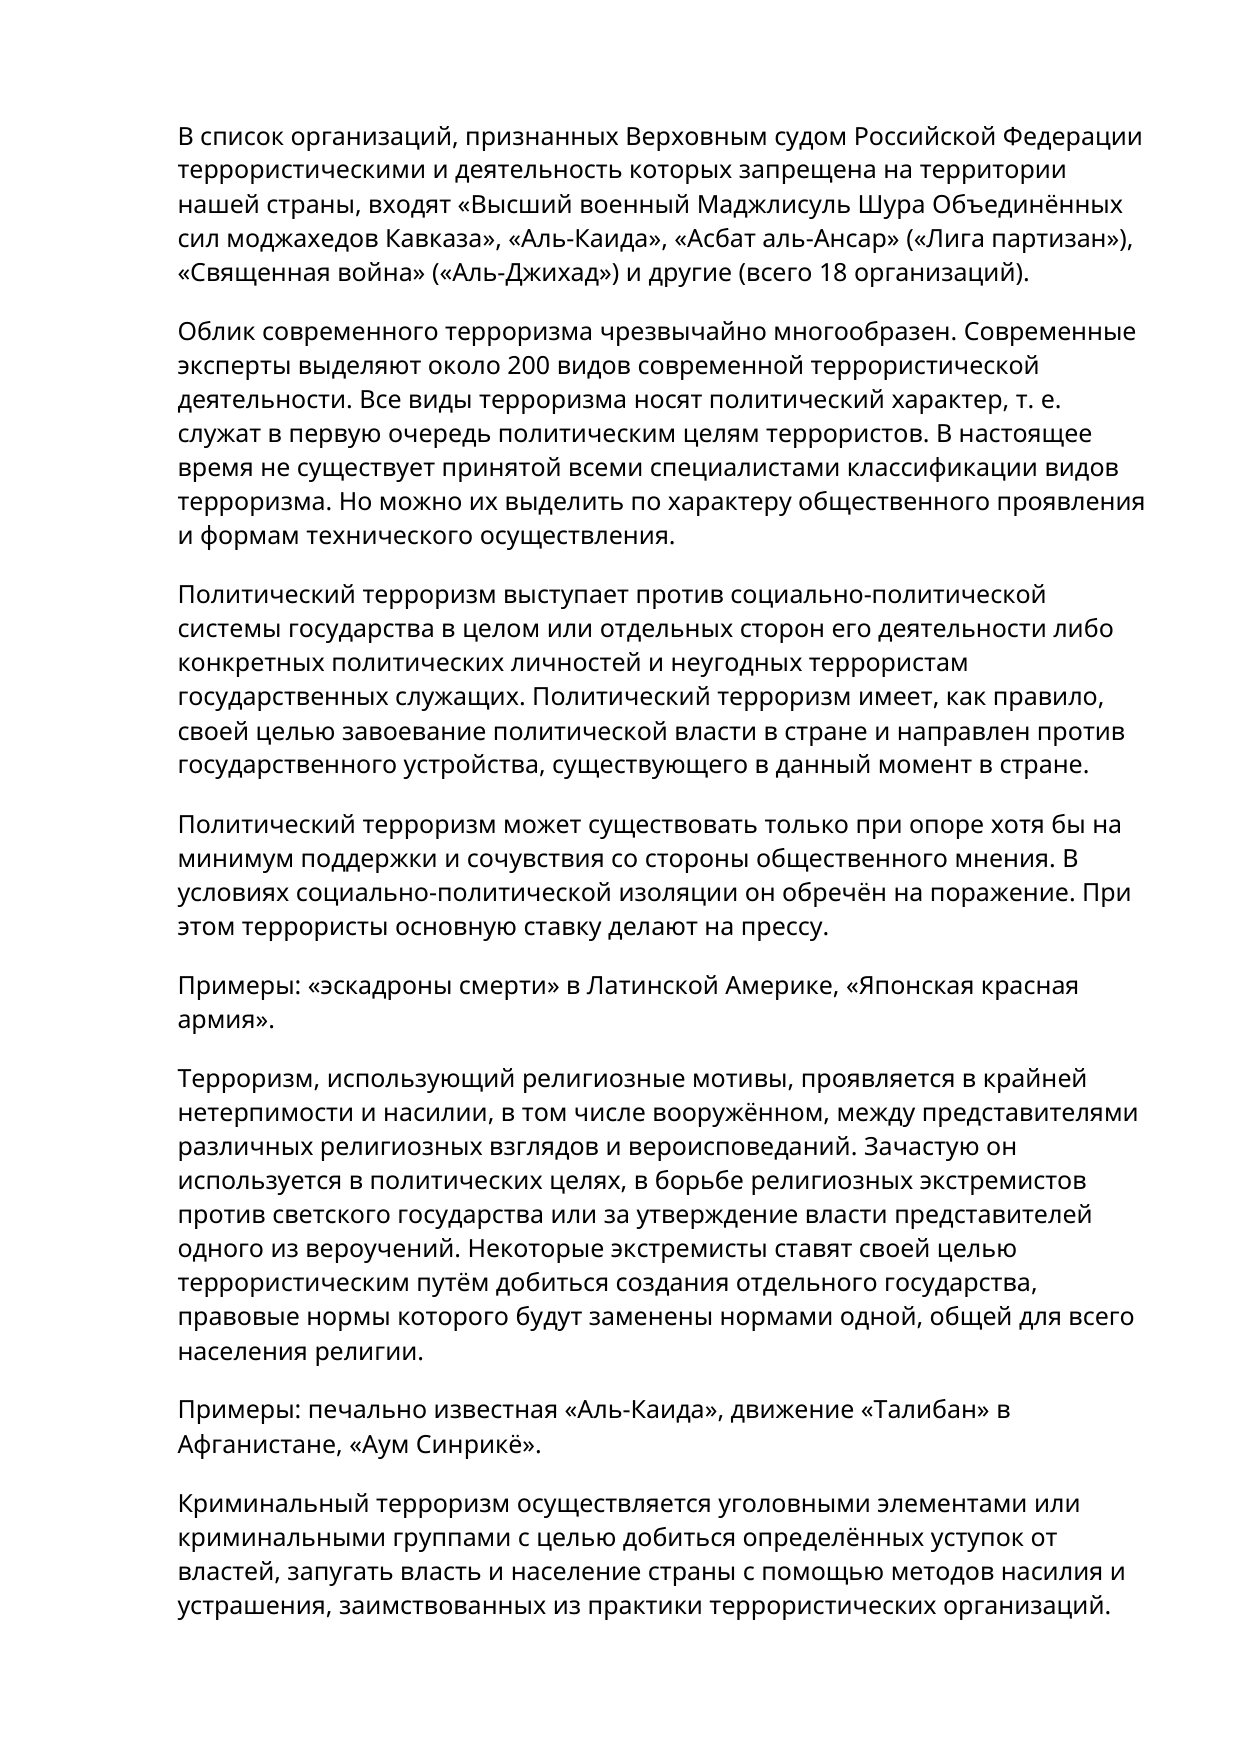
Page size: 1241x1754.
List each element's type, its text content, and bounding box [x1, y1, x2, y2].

text Криминальный терроризм осуществляется уголовными элементами или криминальными группами с целью добиться определённых уступок от властей, запугать власть и население страны с помощью методов насилия и устрашения, заимствованных из практики террористических организаций. [177, 1485, 1152, 1622]
text Примеры: «эскадроны смерти» в Латинской Америке, «Японская красная армия». [177, 967, 1152, 1036]
text В список организаций, признанных Верховным судом Российской Федерации террористическими и деятельность которых запрещена на территории нашей страны, входят «Высший военный Маджлисуль Шура Объединённых сил моджахедов Кавказа», «Аль-Каида», «Асбат аль-Ансар» («Лига партизан»), «Священная война» («Аль-Джихад») и другие (всего 18 организаций). [177, 118, 1152, 288]
text Политический терроризм выступает против социально-политической системы государства в целом или отдельных сторон его деятельности либо конкретных политических личностей и неугодных террористам государственных служащих. Политический терроризм имеет, как правило, своей целью завоевание политической власти в стране и направлен против государственного устройства, существующего в данный момент в стране. [177, 577, 1152, 781]
text Терроризм, использующий религиозные мотивы, проявляется в крайней нетерпимости и насилии, в том числе вооружённом, между представителями различных религиозных взглядов и вероисповеданий. Зачастую он используется в политических целях, в борьбе религиозных экстремистов против светского государства или за утверждение власти представителей одного из вероучений. Некоторые экстремисты ставят своей целью террористическим путём добиться создания отдельного государства, правовые нормы которого будут заменены нормами одной, общей для всего населения религии. [177, 1061, 1152, 1367]
text Примеры: печально известная «Аль-Каида», движение «Талибан» в Афганистане, «Аум Синрикё». [177, 1392, 1152, 1460]
text Облик современного терроризма чрезвычайно многообразен. Современные эксперты выделяют около 200 видов современной террористической деятельности. Все виды терроризма носят политический характер, т. е. служат в первую очередь политическим целям террористов. В настоящее время не существует принятой всеми специалистами классификации видов терроризма. Но можно их выделить по характеру общественного проявления и формам технического осуществления. [177, 313, 1152, 552]
text Политический терроризм может существовать только при опоре хотя бы на минимум поддержки и сочувствия со стороны общественного мнения. В условиях социально-политической изоляции он обречён на поражение. При этом террористы основную ставку делают на прессу. [177, 806, 1152, 942]
